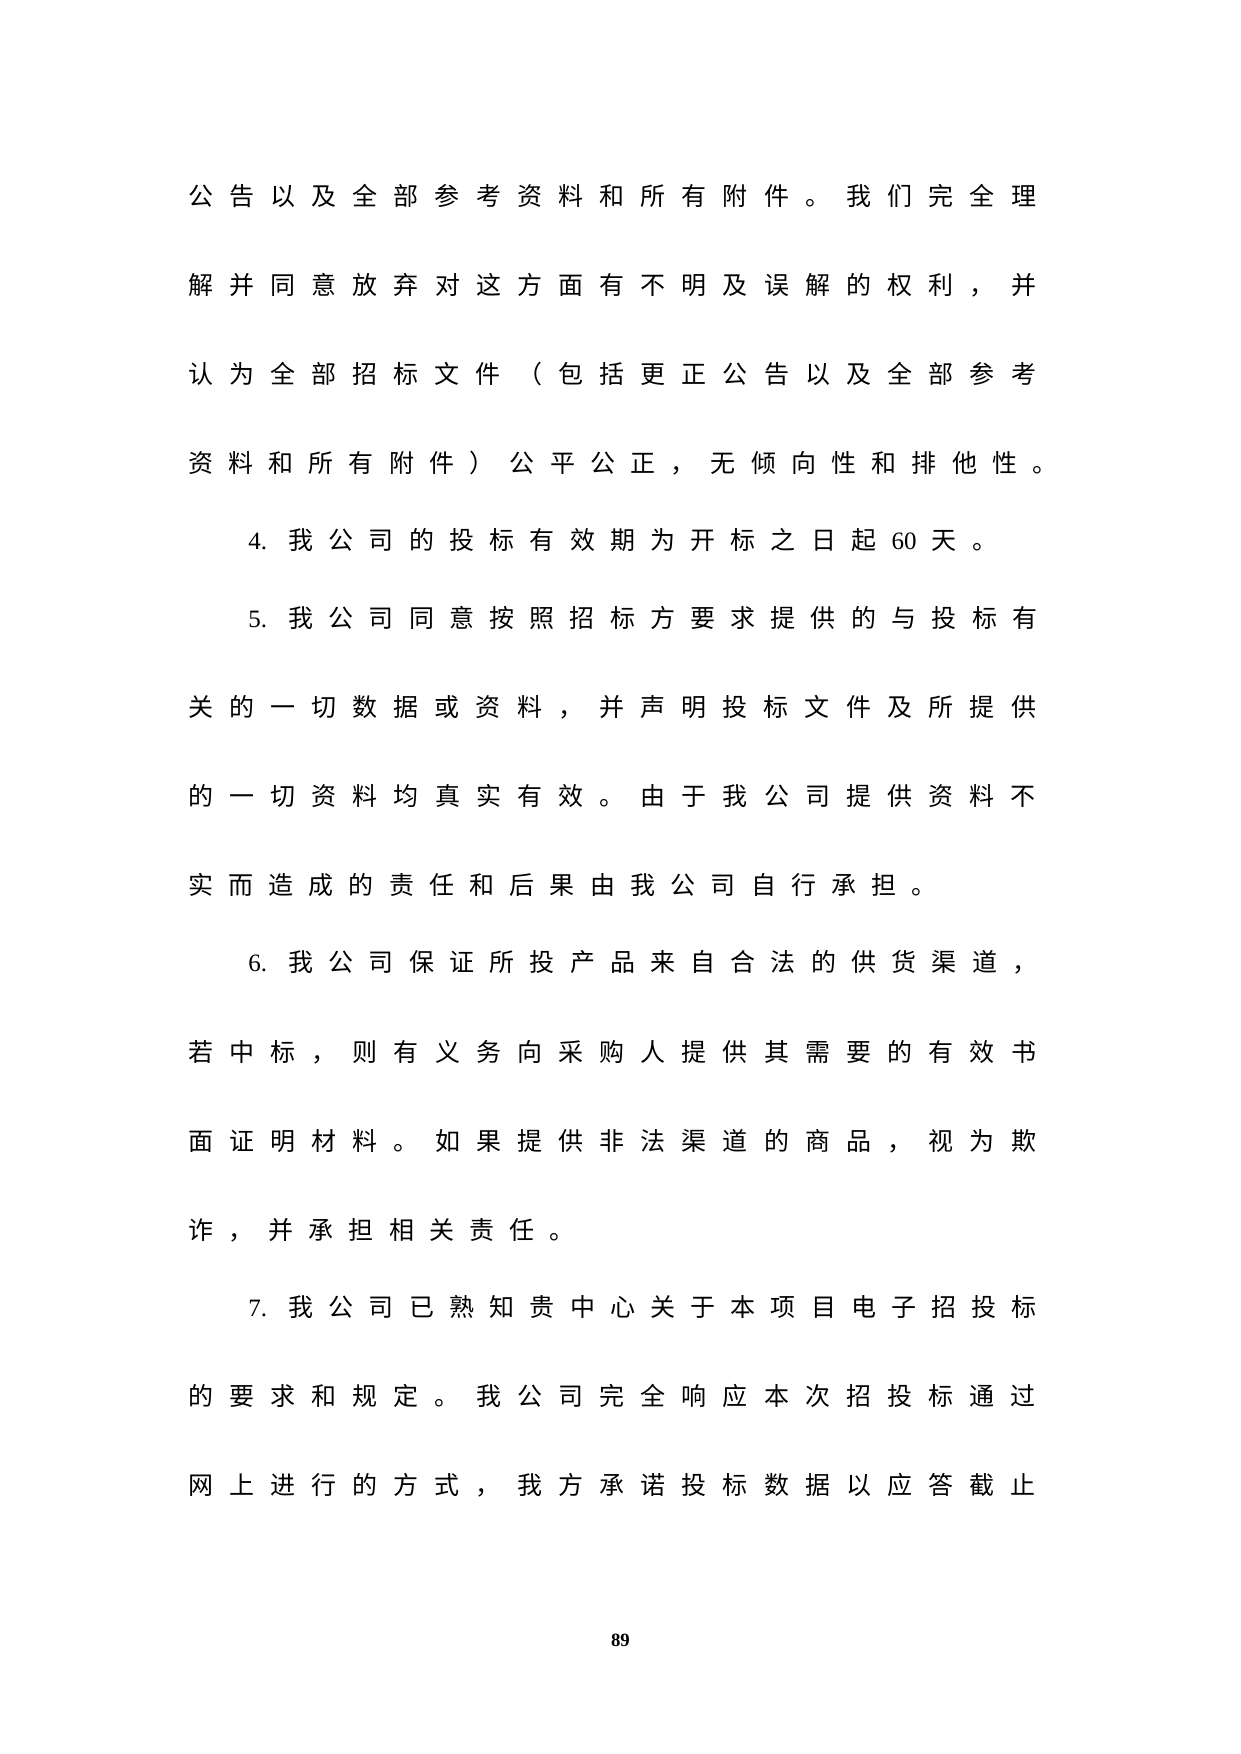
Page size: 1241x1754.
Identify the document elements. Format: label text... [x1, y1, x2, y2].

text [188, 164, 1052, 491]
text 6. 我公司保证所投产品来自合法的供货渠道，若中标，则有义务向采购人提供其需要的有效书面证明材料。如果提供非法渠道的商品，视为欺诈，并承担相关责任。 [188, 931, 1052, 1258]
text 5. 我公司同意按照招标方要求提供的与投标有关的一切数据或资料，并声明投标文件及所提供的一切资料均真实有效。由于我公司提供资料不实而造成的责任和后果由我公司自行承担。 [188, 587, 1052, 913]
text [188, 1276, 1052, 1513]
text 4. 我公司的投标有效期为开标之日起60天。 [188, 509, 1052, 568]
